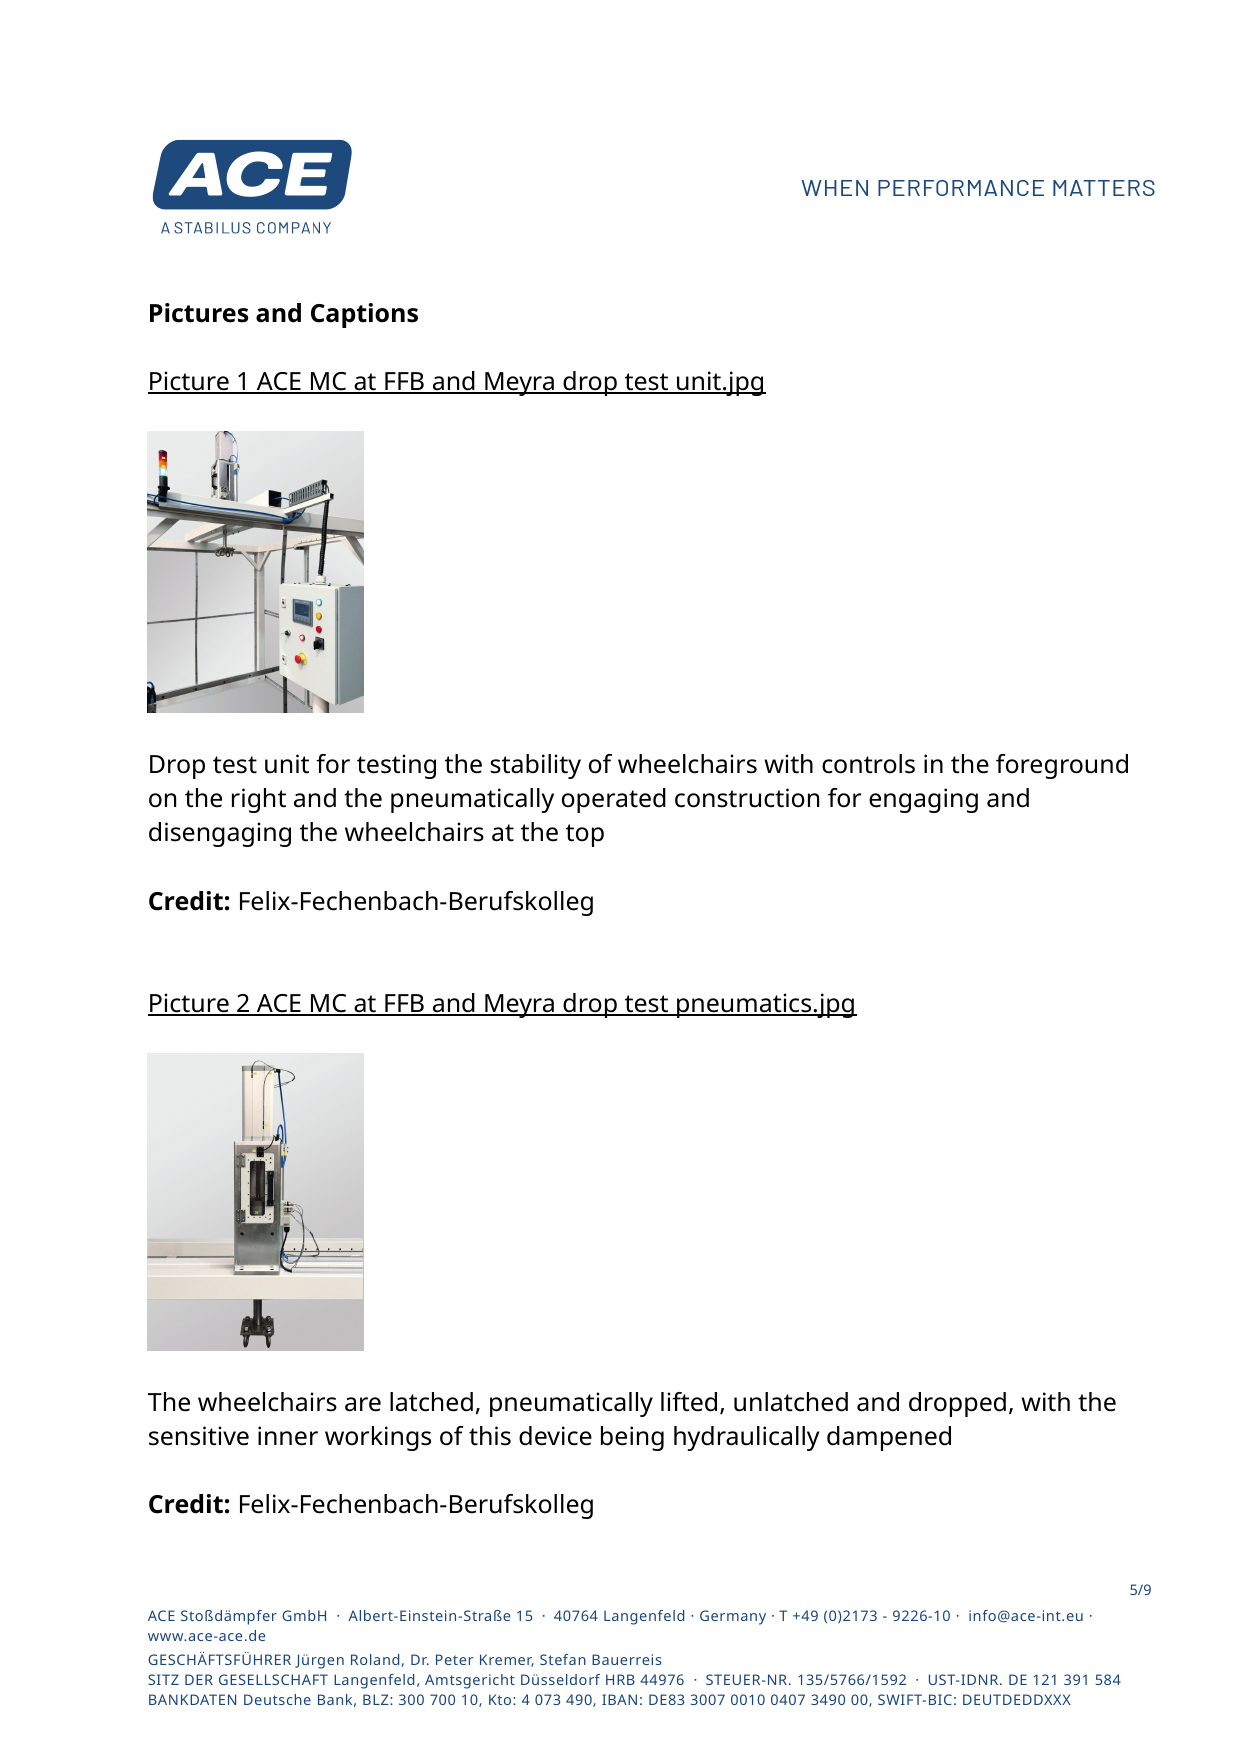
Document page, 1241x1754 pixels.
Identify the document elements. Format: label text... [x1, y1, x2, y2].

text Picture 1 ACE MC at FFB and Meyra drop test unit.jpg [148, 363, 1137, 397]
text Picture 2 ACE MC at FFB and Meyra drop test pneumatics.jpg [148, 985, 1137, 1019]
text Credit: Felix-Fechenbach-Berufskolleg [148, 1487, 1137, 1521]
picture [147, 1053, 364, 1351]
picture [5, 48, 1241, 284]
text Pictures and Captions [148, 295, 1137, 329]
text Drop test unit for testing the stability of wheelchairs with controls in the foreground on the right and the pneumatically operated construction for engaging and disengaging the wheelchairs at the top [148, 747, 1137, 849]
text Credit: Felix-Fechenbach-Berufskolleg [148, 883, 1137, 917]
picture [147, 431, 364, 713]
text The wheelchairs are latched, pneumatically lifted, unlatched and dropped, with the sensitive inner workings of this device being hydraulically dampened [148, 1384, 1137, 1453]
